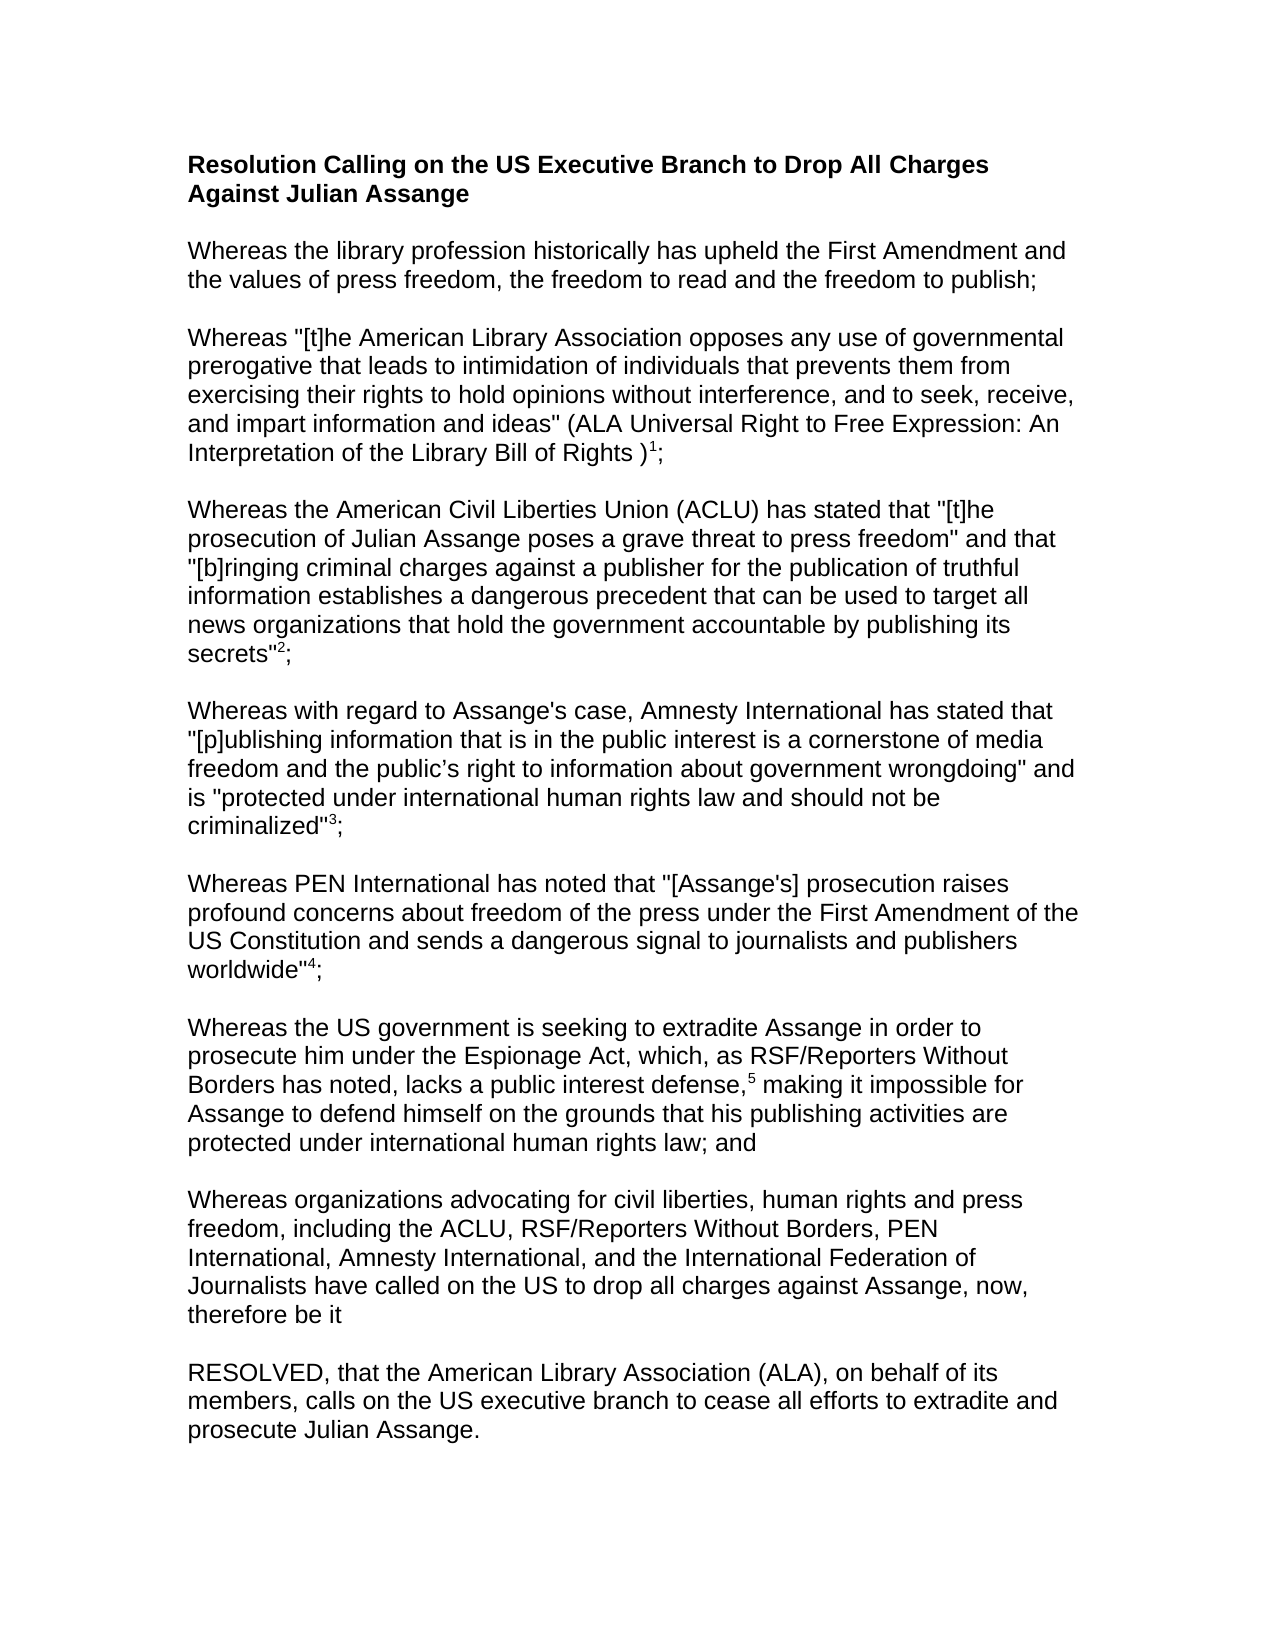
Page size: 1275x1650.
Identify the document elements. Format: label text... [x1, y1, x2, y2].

text Resolution Calling on the US Executive Branch to Drop All Charges Against Julian Assange [187, 150, 1087, 207]
text Whereas "[t]he American Library Association opposes any use of governmental prerogative that leads to intimidation of individuals that prevents them from exercising their rights to hold opinions without interference, and to seek, receive, and impart information and ideas" (ALA Universal Right to Free Expression: An Interpretation of the Library Bill of Rights ); [187, 322, 1087, 466]
text RESOLVED, that the American Library Association (ALA), on behalf of its members, calls on the US executive branch to cease all efforts to extradite and prosecute Julian Assange. [187, 1357, 1087, 1444]
text Whereas the American Civil Liberties Union (ACLU) has stated that "[t]he prosecution of Julian Assange poses a grave threat to press freedom" and that "[b]ringing criminal charges against a publisher for the publication of truthful information establishes a dangerous precedent that can be used to target all news organizations that hold the government accountable by publishing its secrets"; [187, 495, 1087, 667]
text Whereas with regard to Assange's case, Amnesty International has stated that "[p]ublishing information that is in the public interest is a cornerstone of media freedom and the public’s right to information about government wrongdoing" and is "protected under international human rights law and should not be criminalized"; [187, 696, 1087, 840]
text Whereas organizations advocating for civil liberties, human rights and press freedom, including the ACLU, RSF/Reporters Without Borders, PEN International, Amnesty International, and the International Federation of Journalists have called on the US to drop all charges against Assange, now, therefore be it [187, 1185, 1087, 1329]
text Whereas the library profession historically has upheld the First Amendment and the values of press freedom, the freedom to read and the freedom to publish; [187, 236, 1087, 294]
text Whereas the US government is seeking to extradite Assange in order to prosecute him under the Espionage Act, which, as RSF/Reporters Without Borders has noted, lacks a public interest defense, making it impossible for Assange to defend himself on the grounds that his publishing activities are protected under international human rights law; and [187, 1012, 1087, 1156]
text Whereas PEN International has noted that "[Assange's] prosecution raises profound concerns about freedom of the press under the First Amendment of the US Constitution and sends a dangerous signal to journalists and publishers worldwide"; [187, 869, 1087, 984]
